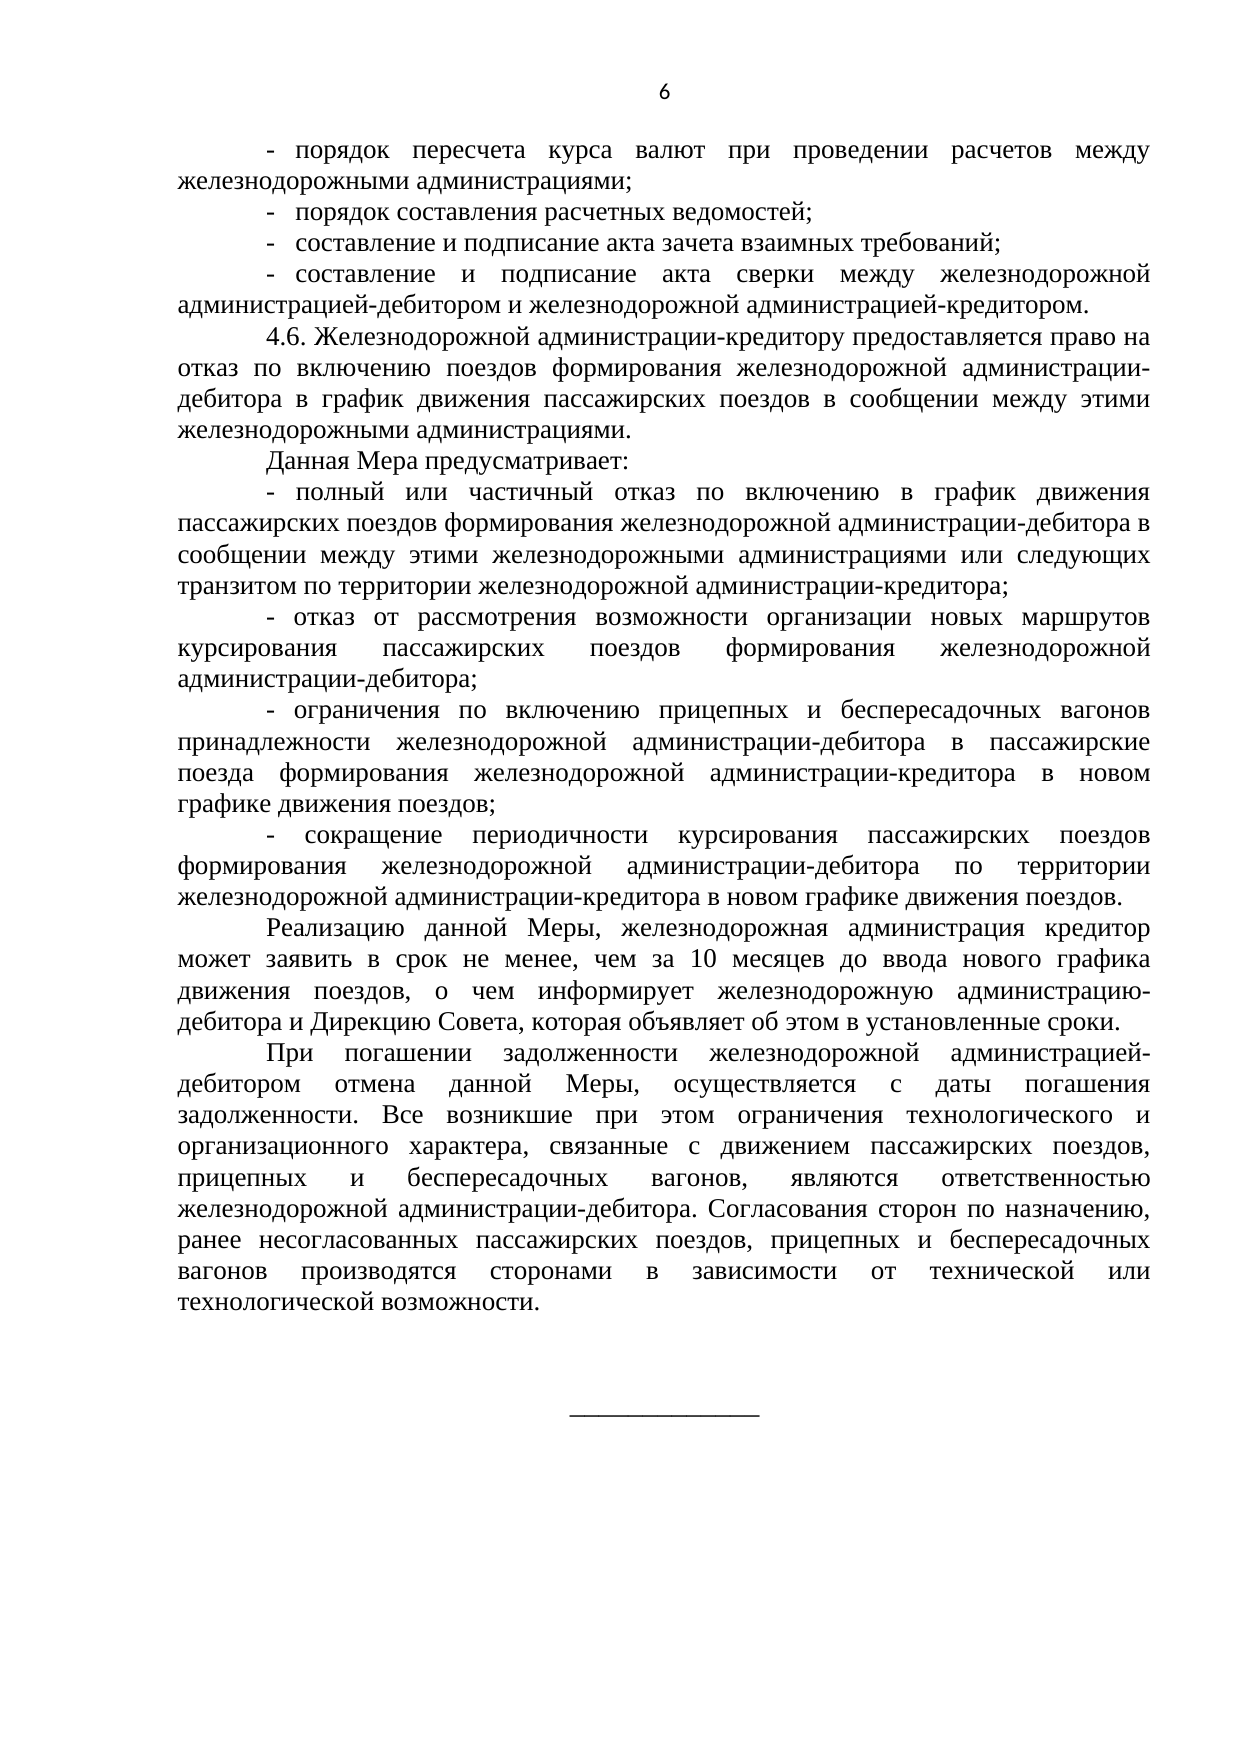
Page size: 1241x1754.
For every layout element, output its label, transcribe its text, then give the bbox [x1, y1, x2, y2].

text Данная Мера предусматривает: [177, 444, 1152, 475]
text При погашении задолженности железнодорожной администрацией-дебитором отмена данной Меры, осуществляется с даты погашения задолженности. Все возникшие при этом ограничения технологического и организационного характера, связанные с движением пассажирских поездов, прицепных и беспересадочных вагонов, являются ответственностью железнодорожной администрации-дебитора. Согласования сторон по назначению, ранее несогласованных пассажирских поездов, прицепных и беспересадочных вагонов производятся сторонами в зависимости от технической или технологической возможности. [177, 1036, 1152, 1316]
text - составление и подписание акта сверки между железнодорожной администрацией-дебитором и железнодорожной администрацией-кредитором. [177, 257, 1152, 320]
text _____________ [177, 1386, 1152, 1419]
text 4.6. Железнодорожной администрации-кредитору предоставляется право на отказ по включению поездов формирования железнодорожной администрации-дебитора в график движения пассажирских поездов в сообщении между этими железнодорожными администрациями. [177, 320, 1152, 444]
text - составление и подписание акта зачета взаимных требований; [177, 226, 1152, 257]
text - сокращение периодичности курсирования пассажирских поездов формирования железнодорожной администрации-дебитора по территории железнодорожной администрации-кредитора в новом графике движения поездов. [177, 818, 1152, 911]
text - отказ от рассмотрения возможности организации новых маршрутов курсирования пассажирских поездов формирования железнодорожной администрации-дебитора; [177, 600, 1152, 693]
text - порядок пересчета курса валют при проведении расчетов между железнодорожными администрациями; [177, 133, 1152, 195]
text Реализацию данной Меры, железнодорожная администрация кредитор может заявить в срок не менее, чем за 10 месяцев до ввода нового графика движения поездов, о чем информирует железнодорожную администрацию-дебитора и Дирекцию Совета, которая объявляет об этом в установленные сроки. [177, 911, 1152, 1036]
text - порядок составления расчетных ведомостей; [177, 195, 1152, 226]
text - полный или частичный отказ по включению в график движения пассажирских поездов формирования железнодорожной администрации-дебитора в сообщении между этими железнодорожными администрациями или следующих транзитом по территории железнодорожной администрации-кредитора; [177, 475, 1152, 600]
text - ограничения по включению прицепных и беспересадочных вагонов принадлежности железнодорожной администрации-дебитора в пассажирские поезда формирования железнодорожной администрации-кредитора в новом графике движения поездов; [177, 693, 1152, 818]
